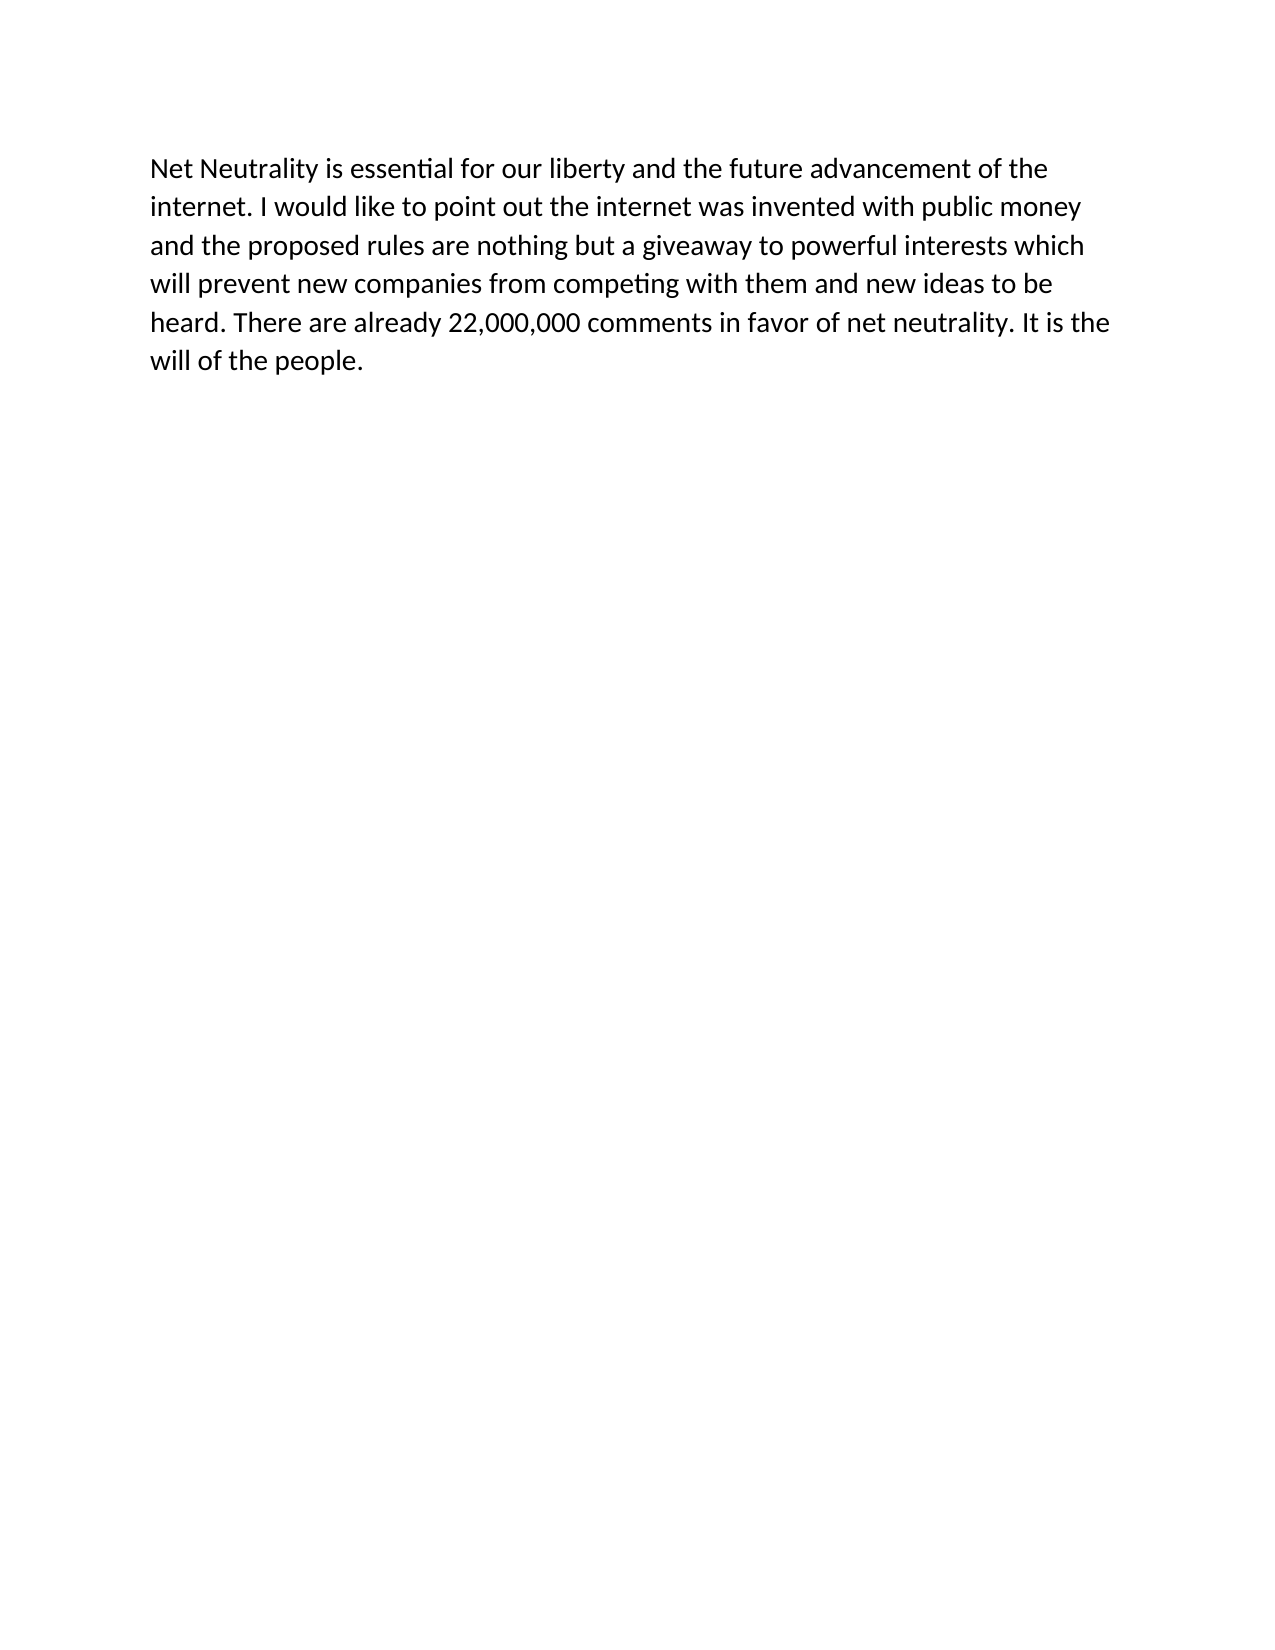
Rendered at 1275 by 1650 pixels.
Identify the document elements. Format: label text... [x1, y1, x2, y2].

text Net Neutrality is essential for our liberty and the future advancement of the internet. I would like to point out the internet was invented with public money and the proposed rules are nothing but a giveaway to powerful interests which will prevent new companies from competing with them and new ideas to be heard. There are already 22,000,000 comments in favor of net neutrality. It is the will of the people. [150, 150, 1125, 378]
